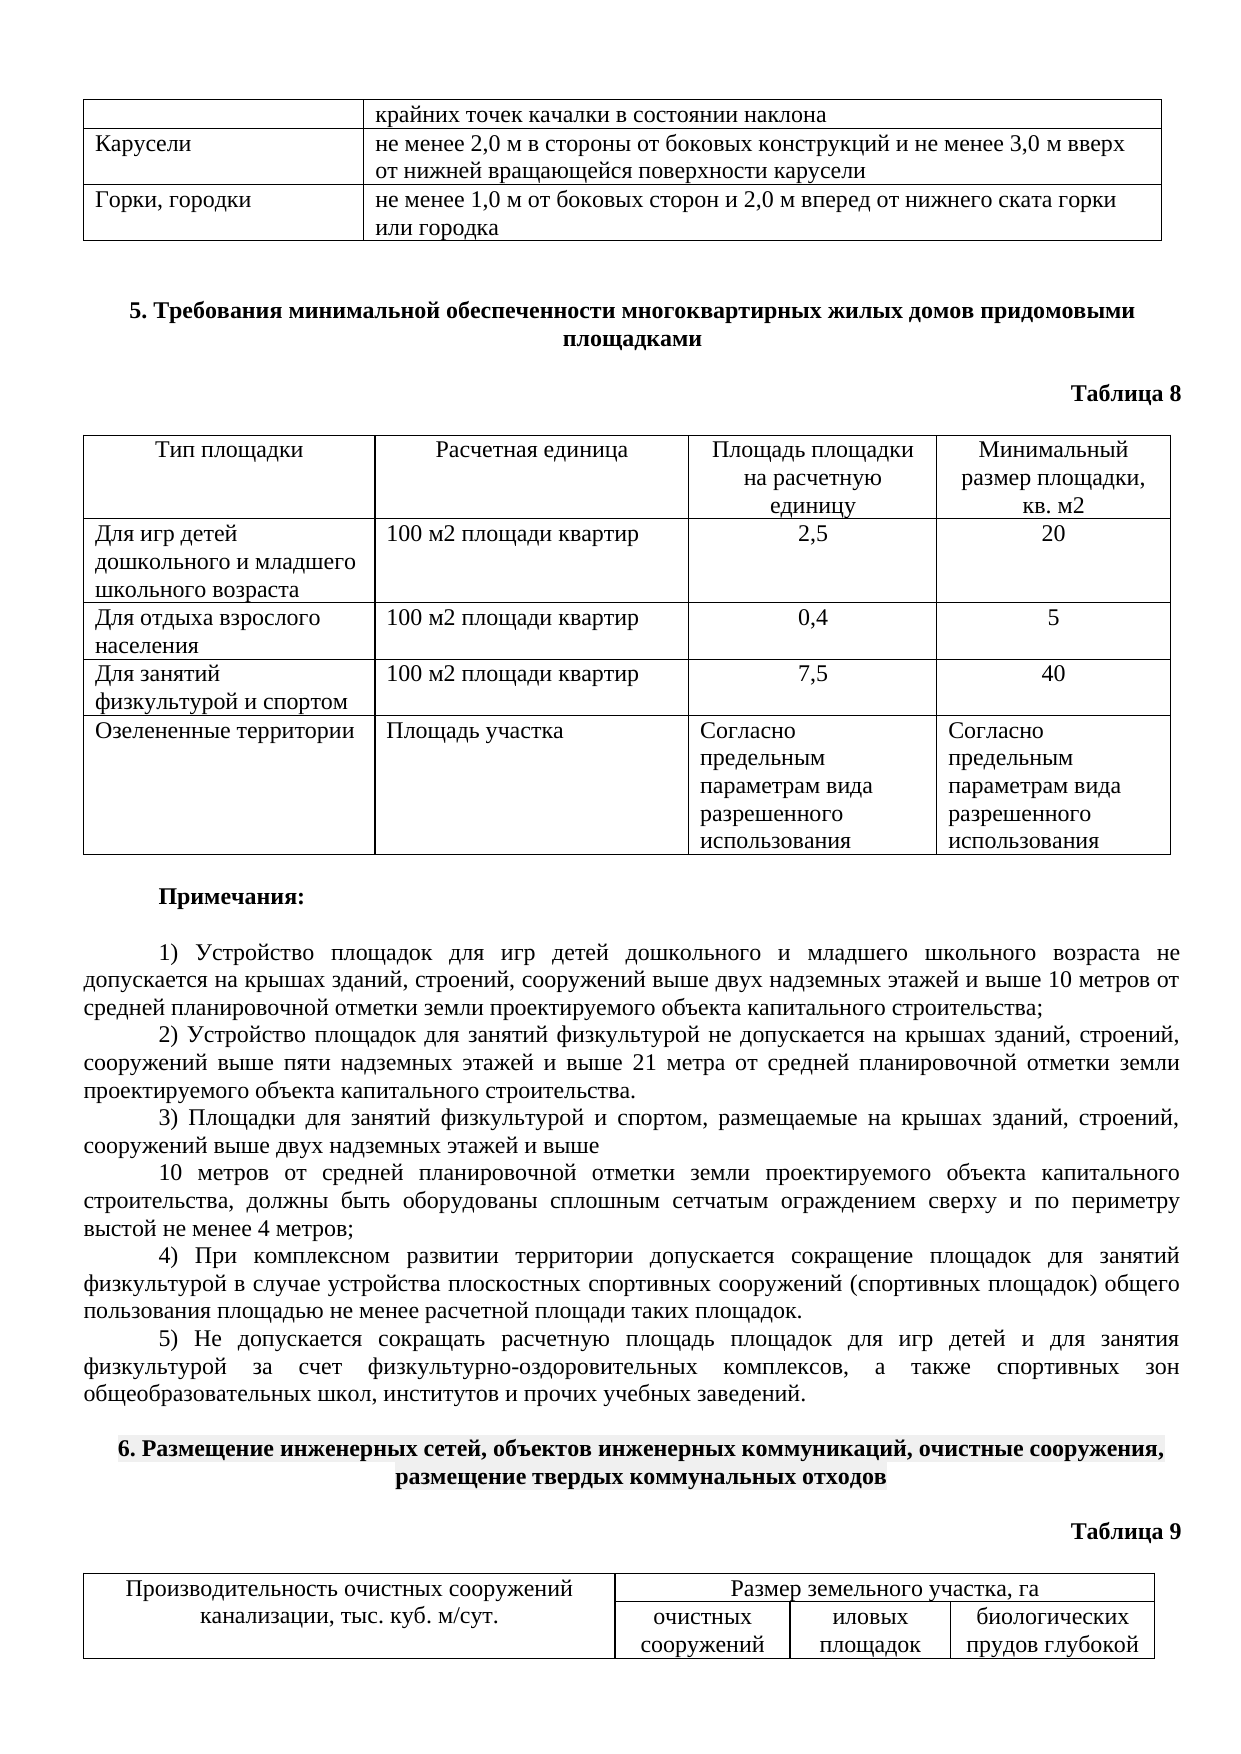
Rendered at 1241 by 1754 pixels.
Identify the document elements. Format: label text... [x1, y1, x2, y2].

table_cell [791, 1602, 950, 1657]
subtitle 5. Требования минимальной обеспеченности многоквартирных жилых домов придомовыми площадками [83, 296, 1181, 352]
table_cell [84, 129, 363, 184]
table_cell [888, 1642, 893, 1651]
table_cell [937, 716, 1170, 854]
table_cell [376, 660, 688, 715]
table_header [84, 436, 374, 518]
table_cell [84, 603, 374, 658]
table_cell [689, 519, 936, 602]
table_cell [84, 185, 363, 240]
text 4) При комплексном развитии территории допускается сокращение площадок для занятий физкультурой в случае устройства плоскостных спортивных сооружений (спортивных площадок) общего пользования площадью не менее расчетной площади таких площадок. [83, 1241, 1181, 1324]
text 3) Площадки для занятий физкультурой и спортом, размещаемые на крышах зданий, строений, сооружений выше двух надземных этажей и выше [83, 1103, 1181, 1158]
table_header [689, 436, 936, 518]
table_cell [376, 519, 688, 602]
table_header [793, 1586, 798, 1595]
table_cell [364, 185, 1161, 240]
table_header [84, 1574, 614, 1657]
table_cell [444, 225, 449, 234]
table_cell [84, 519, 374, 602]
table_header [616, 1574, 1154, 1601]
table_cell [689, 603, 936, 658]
text 10 метров от средней планировочной отметки земли проектируемого объекта капитального строительства, должны быть оборудованы сплошным сетчатым ограждением сверху и по периметру выстой не менее 4 метров; [83, 1158, 1181, 1241]
text 1) Устройство площадок для игр детей дошкольного и младшего школьного возраста не допускается на крышах зданий, строений, сооружений выше двух надземных этажей и выше 10 метров от средней планировочной отметки земли проектируемого объекта капитального строительства; [83, 938, 1181, 1020]
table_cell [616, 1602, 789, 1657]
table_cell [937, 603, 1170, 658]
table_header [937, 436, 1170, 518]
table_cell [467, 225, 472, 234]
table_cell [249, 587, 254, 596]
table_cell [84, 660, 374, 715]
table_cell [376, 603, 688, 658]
text Таблица 9 [83, 1517, 1181, 1545]
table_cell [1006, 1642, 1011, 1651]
text 6. Размещение инженерных сетей, объектов инженерных коммуникаций, очистные сооружения, размещение твердых коммунальных отходов [101, 1434, 1181, 1490]
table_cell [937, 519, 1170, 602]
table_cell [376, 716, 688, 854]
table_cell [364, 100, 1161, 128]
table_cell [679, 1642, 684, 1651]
text 2) Устройство площадок для занятий физкультурой не допускается на крышах зданий, строений, сооружений выше пяти надземных этажей и выше 21 метра от средней планировочной отметки земли проектируемого объекта капитального строительства. [83, 1020, 1181, 1103]
text 5) Не допускается сокращать расчетную площадь площадок для игр детей и для занятия физкультурой за счет физкультурно-оздоровительных комплексов, а также спортивных зон общеобразовательных школ, институтов и прочих учебных заведений. [83, 1324, 1181, 1407]
text Примечания: [83, 882, 1181, 910]
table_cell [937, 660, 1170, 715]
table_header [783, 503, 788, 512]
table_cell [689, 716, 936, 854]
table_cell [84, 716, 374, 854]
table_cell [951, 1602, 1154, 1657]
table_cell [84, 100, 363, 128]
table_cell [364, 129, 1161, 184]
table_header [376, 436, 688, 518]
text Таблица 8 [83, 379, 1181, 407]
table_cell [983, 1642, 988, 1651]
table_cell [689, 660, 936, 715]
